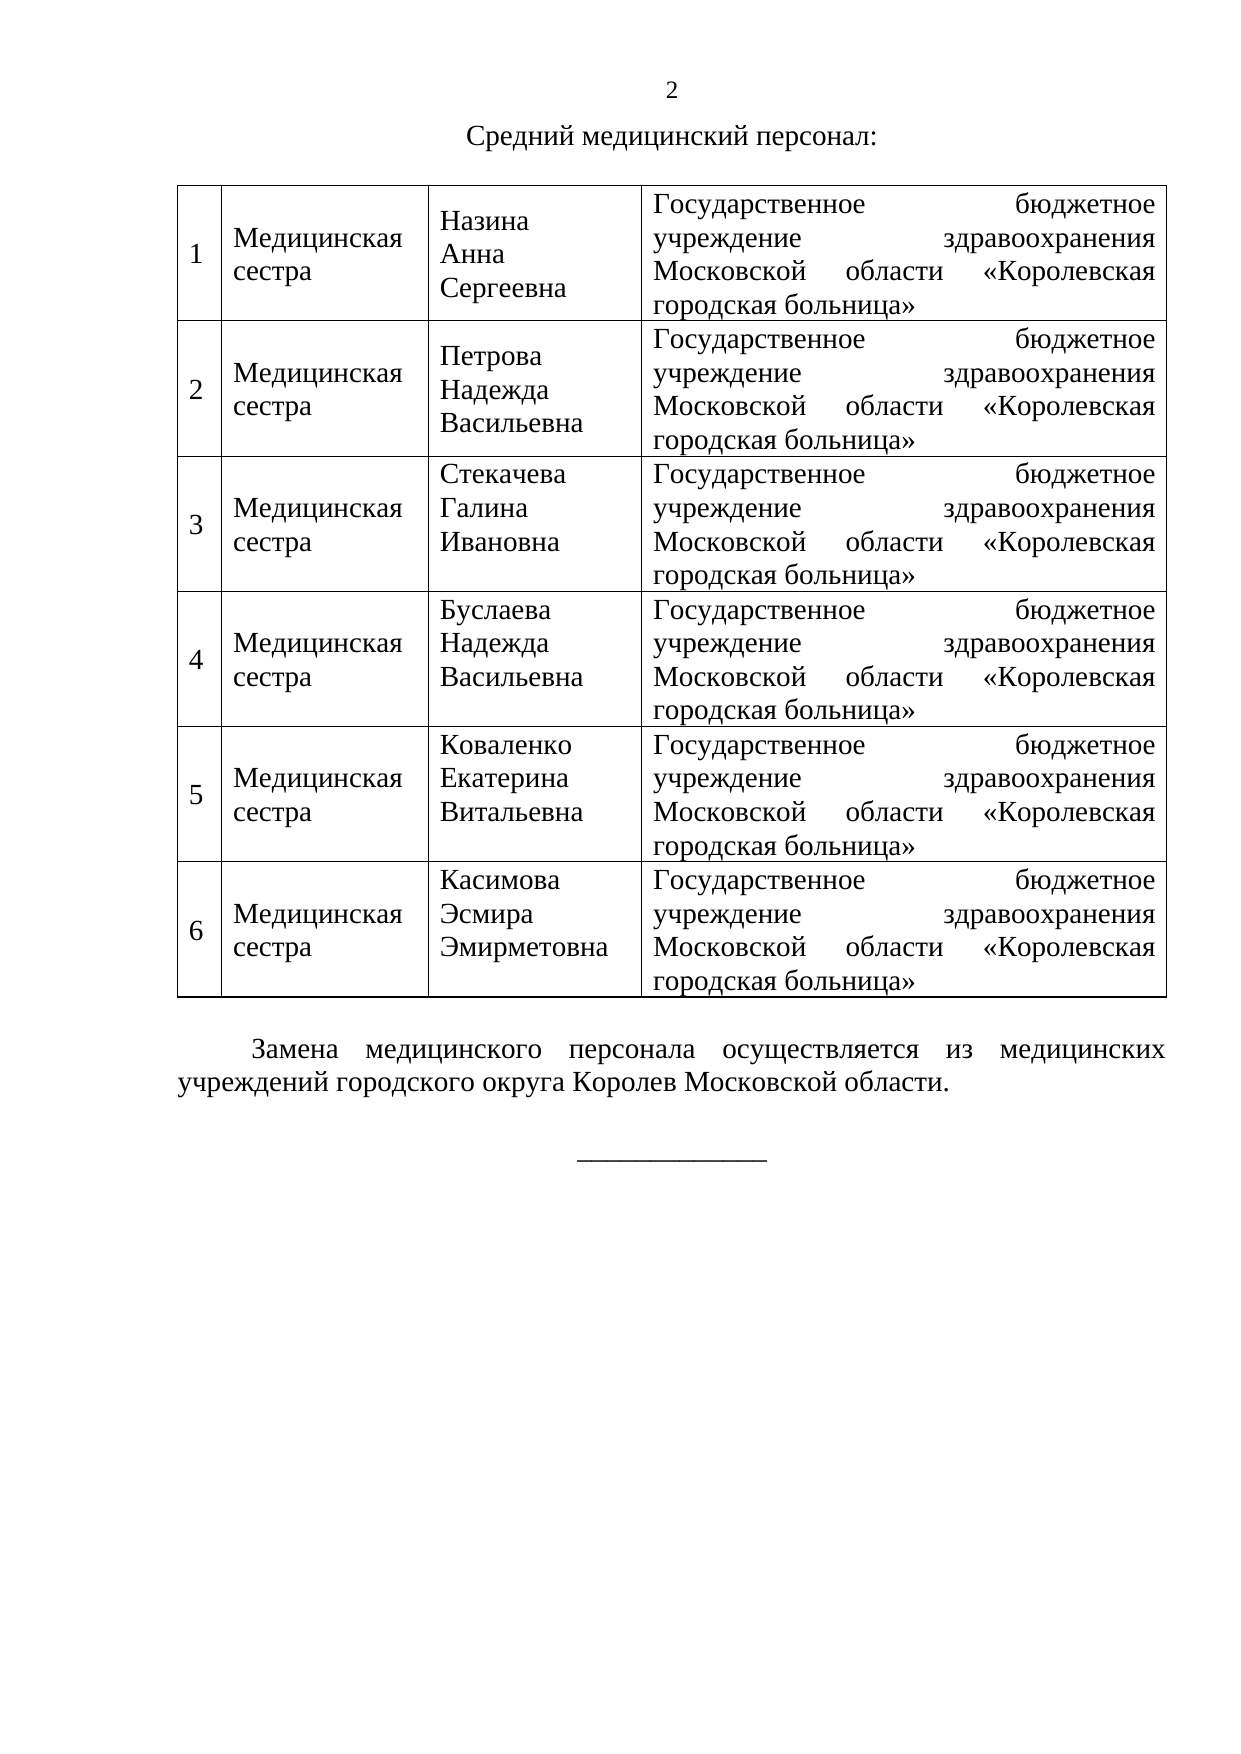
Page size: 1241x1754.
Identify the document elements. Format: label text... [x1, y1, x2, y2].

table_cell 6 [178, 862, 221, 996]
table_cell Государственное бюджетное учреждение здравоохранения Московской области «Королевская городская больница» [642, 457, 1166, 591]
table_cell Государственное бюджетное учреждение здравоохранения Московской области «Королевская городская больница» [642, 592, 1166, 726]
table_cell 5 [178, 727, 221, 861]
table_cell 4 [178, 592, 221, 726]
table_header Назина Анна Сергеевна [429, 186, 641, 320]
table_header Государственное бюджетное учреждение здравоохранения Московской области «Королевская городская больница» [642, 186, 1166, 320]
table_cell Медицинская сестра [222, 592, 428, 726]
table_cell 3 [178, 457, 221, 591]
table_cell Медицинская сестра [222, 457, 428, 591]
table_cell Медицинская сестра [222, 321, 428, 456]
table_header Медицинская сестра [222, 186, 428, 320]
table_cell 2 [178, 321, 221, 456]
text Замена медицинского персонала осуществляется из медицинских учреждений городского округа Королев Московской области. [177, 1031, 1166, 1098]
table_cell Медицинская сестра [222, 862, 428, 996]
table_cell Государственное бюджетное учреждение здравоохранения Московской области «Королевская городская больница» [642, 862, 1166, 996]
table_cell Касимова Эсмира Эмирметовна [429, 862, 641, 996]
table_cell Государственное бюджетное учреждение здравоохранения Московской области «Королевская городская больница» [642, 321, 1166, 456]
table_cell Буслаева Надежда Васильевна [429, 592, 641, 726]
table_header 1 [178, 186, 221, 320]
text Средний медицинский персонал: [177, 118, 1166, 152]
table_cell Стекачева Галина Ивановна [429, 457, 641, 591]
text _____________ [177, 1132, 1166, 1165]
table_cell Медицинская сестра [222, 727, 428, 861]
table_cell Петрова Надежда Васильевна [429, 321, 641, 456]
table_cell Коваленко Екатерина Витальевна [429, 727, 641, 861]
table_cell Государственное бюджетное учреждение здравоохранения Московской области «Королевская городская больница» [642, 727, 1166, 861]
